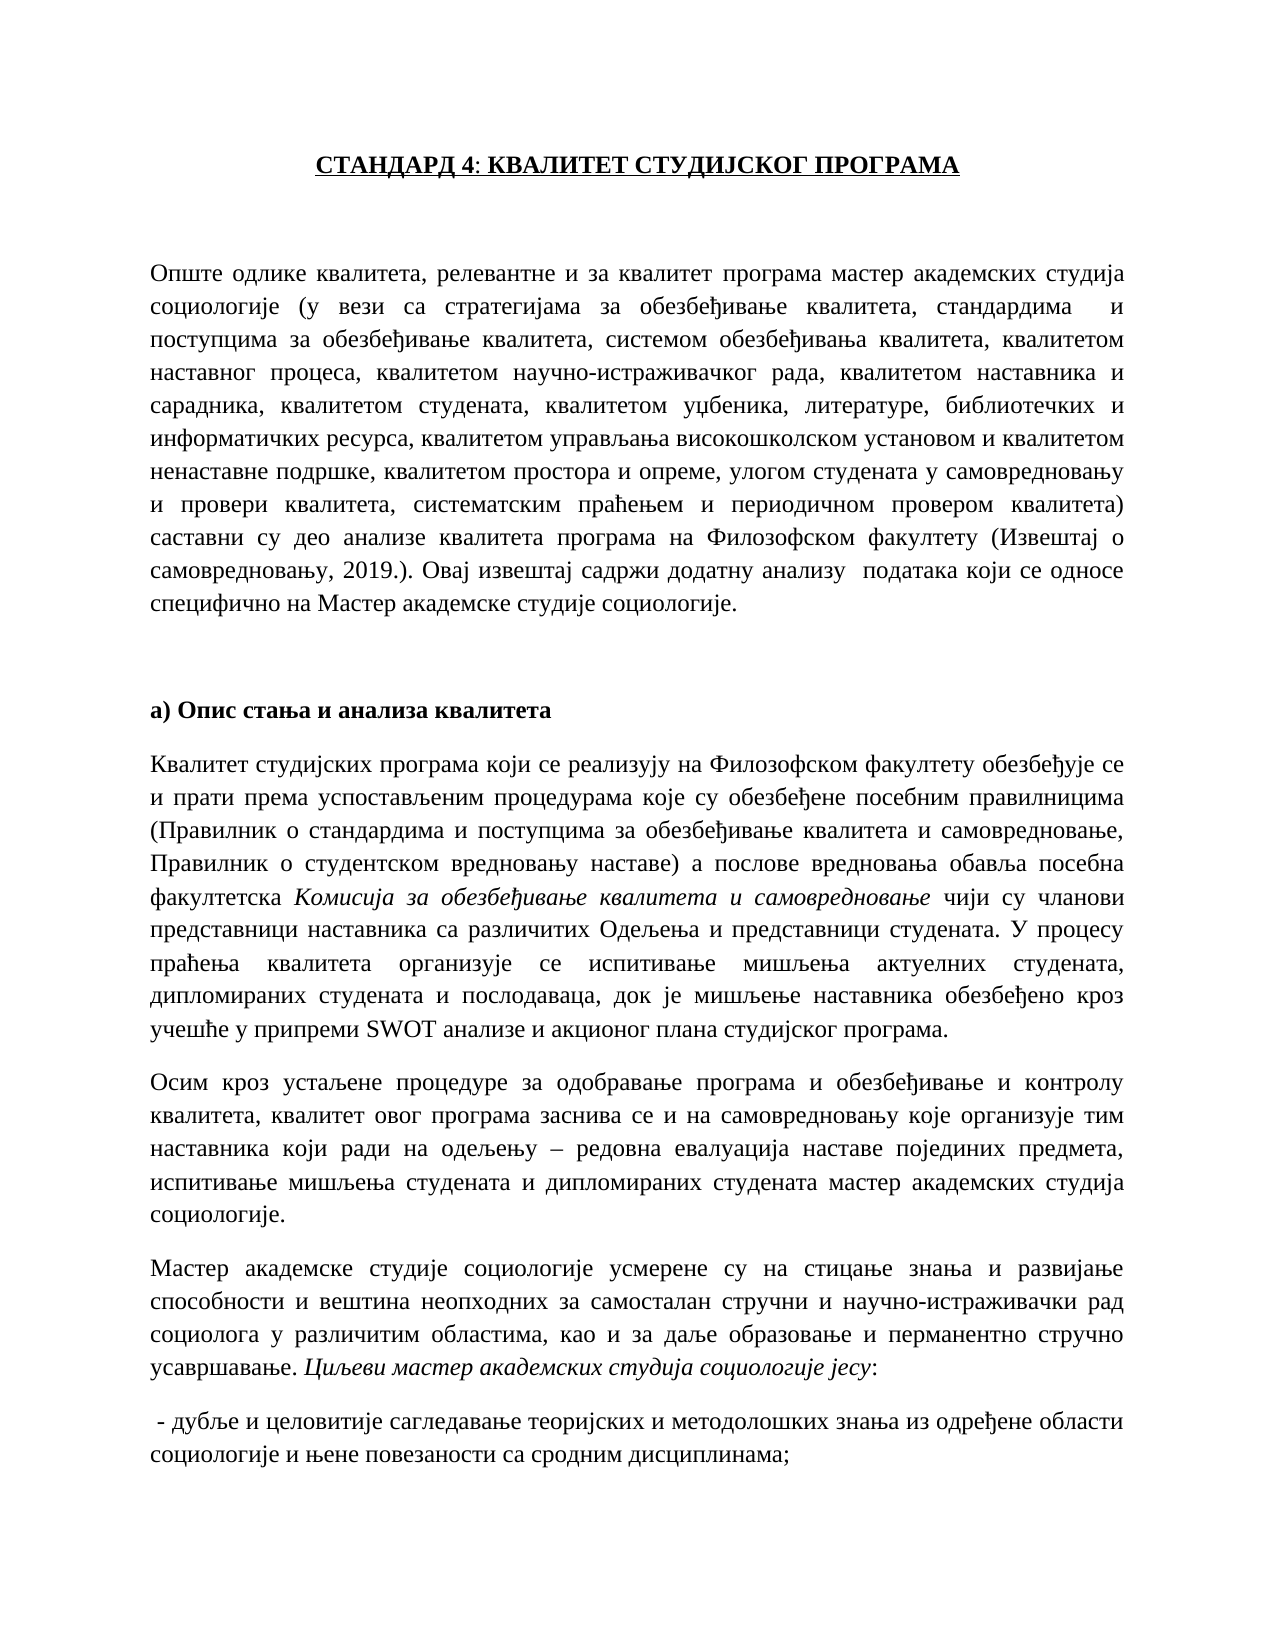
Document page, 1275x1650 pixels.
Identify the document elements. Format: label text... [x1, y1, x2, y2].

text СТАНДАРД 4: КВАЛИТЕТ СТУДИЈСКОГ ПРОГРАМА [150, 150, 1125, 179]
text а) Опис стања и анализа квалитета [150, 696, 1125, 724]
text Квалитет студијских програма који се реализују на Филозофском факултету обезбеђује се и прати према успостављеним процедурама које су обезбеђене посебним правилницима (Правилник о стандардима и поступцима за обезбеђивање квалитета и самовредновање, Правилник о студентском вредновању наставе) а послове вредновања обавља посебна факултетска Комисија за обезбеђивање квалитета и самовредновање чији су чланови представници наставника са различитих Одељења и представници студената. У процесу праћења квалитета организује се испитивање мишљења актуелних студената, дипломираних студената и послодаваца, док је мишљење наставника обезбеђено кроз учешће у припреми SWOT анализе и акционог плана студијског програма. [150, 749, 1125, 1042]
text Мастер академске студије социологије усмерене су на стицање знања и развијање способности и вештинa неопходних за самосталан стручни и научно-истраживачки рад социолога у различитим областима, као и за даље образовање и перманентно стручно усавршавање. Циљеви мастер академских студија социологије jeсу: [150, 1253, 1125, 1381]
text Осим кроз устаљене процедуре за одобравање програма и обезбеђивање и контролу квалитета, квалитет овог програма заснива се и на самовредновању које организује тим наставника који ради на одељењу – редовна евалуација наставе појединих предмета, испитивање мишљења студената и дипломираних студената мастер академских студија социологије. [150, 1067, 1125, 1228]
text - дубље и целовитије сагледавање теоријских и методолошких знања из одређене области социологије и њeнe повезаности са сродним дисциплинама; [150, 1406, 1125, 1468]
text Опште одлике квалитета, релевантне и за квалитет програма мастер академских студија социологије (у вези са стратегијама за обезбеђивање квалитета, стандардима и поступцима за обезбеђивање квалитета, системом обезбеђивања квалитета, квалитетом наставног процеса, квалитетом научно-истраживачког рада, квалитетом наставника и сарадника, квалитетом студената, квалитетом уџбеника, литературе, библиотечких и информатичких ресурса, квалитетом управљања високошколском установом и квалитетом ненаставне подршке, квалитетом простора и опреме, улогом студената у самовредновању и провери квалитета, систематским праћењем и периодичном провером квалитета) саставни су део анализе квалитета програма на Филозофском факултету (Извештај о самовредновању, 2019.). Овај извештај садржи додатну анализу података који се односе специфично на Мастер академске студије социологије. [150, 258, 1125, 617]
